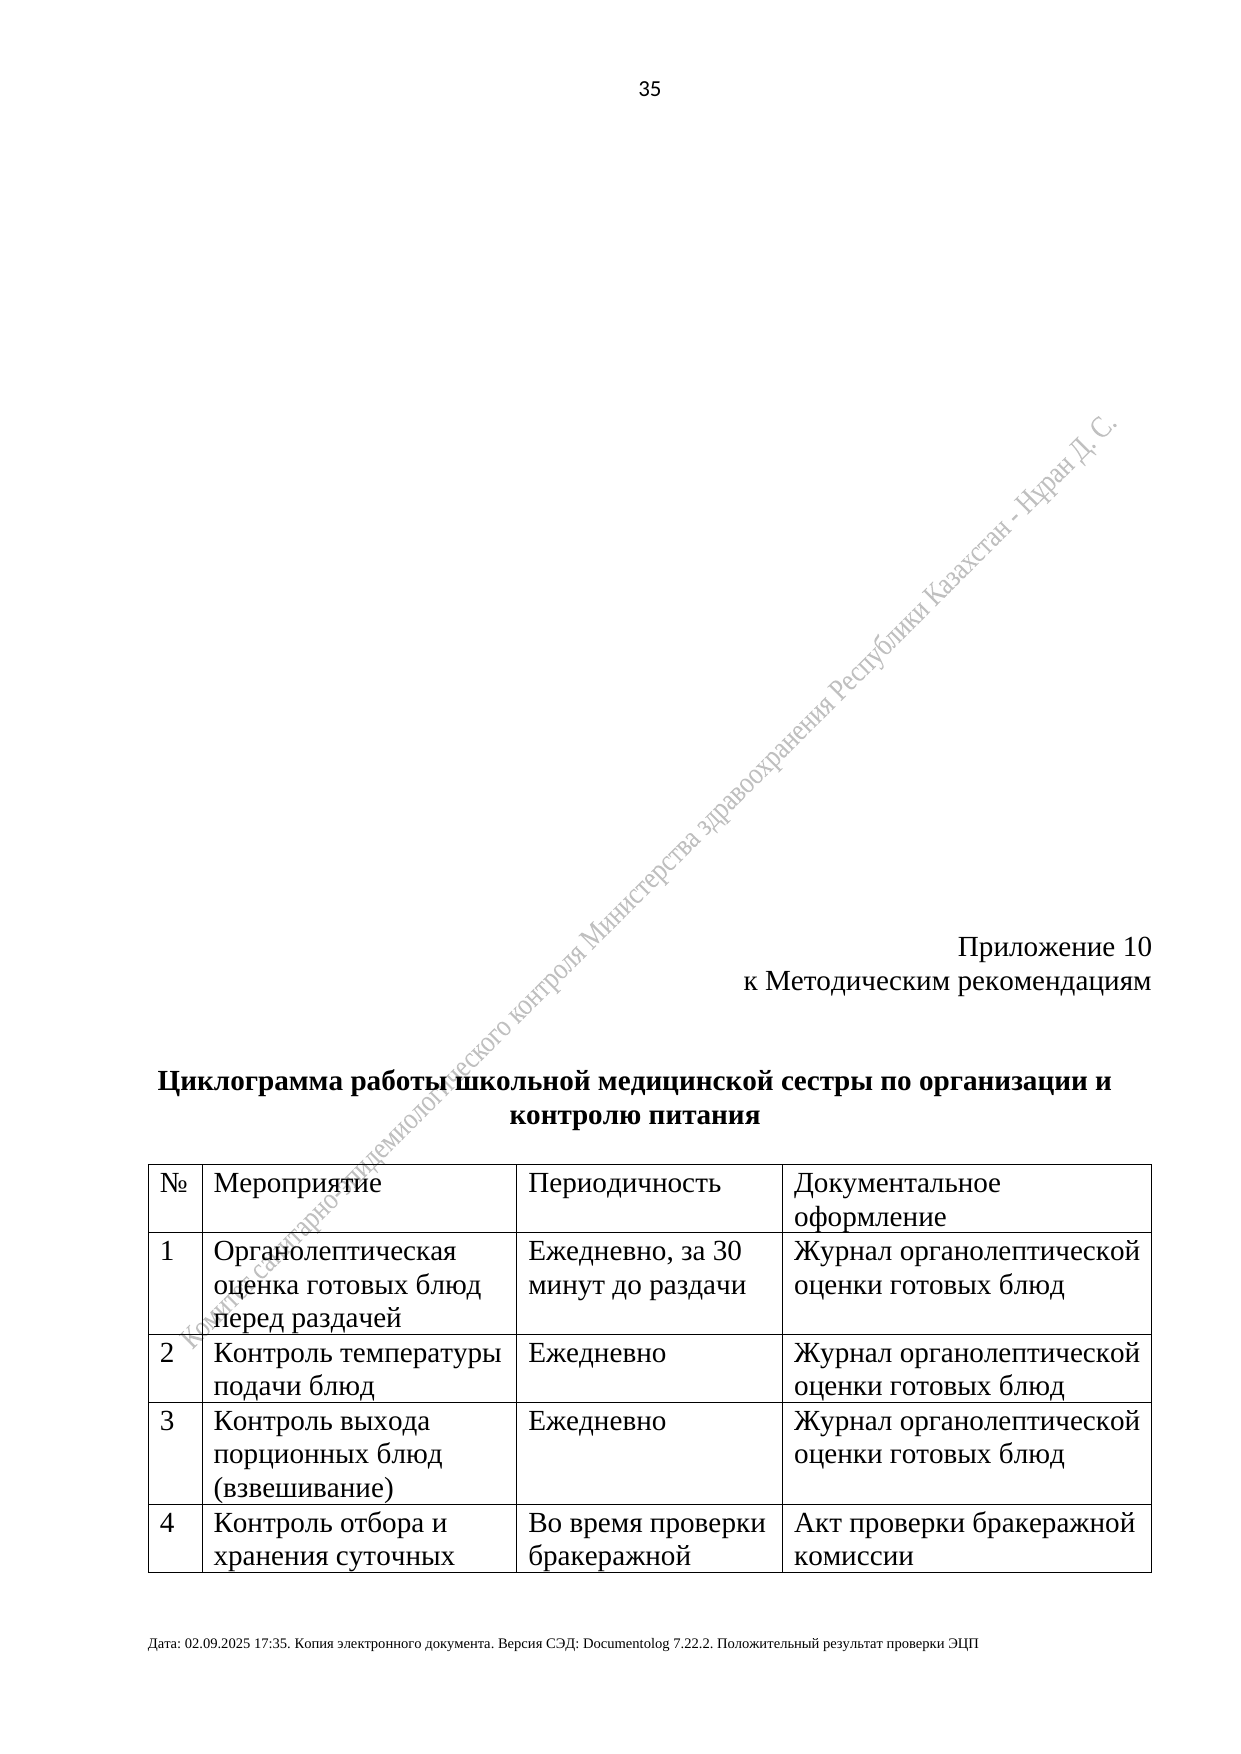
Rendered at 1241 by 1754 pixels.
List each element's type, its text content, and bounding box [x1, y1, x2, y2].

table_cell 4 [149, 1505, 202, 1572]
table_cell Ежедневно [517, 1335, 782, 1402]
table_cell Ежедневно, за 30 минут до раздачи [517, 1233, 782, 1334]
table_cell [517, 1505, 782, 1572]
table_header Периодичность [517, 1165, 782, 1232]
table_cell Журнал органолептической оценки готовых блюд [783, 1335, 1151, 1402]
table_cell 2 [149, 1335, 202, 1402]
table_cell Журнал органолептической оценки готовых блюд [783, 1403, 1151, 1504]
text Приложение 10 [148, 929, 1152, 963]
table_header Документальное оформление [783, 1165, 1151, 1232]
text Циклограмма работы школьной медицинской сестры по организации и контролю питания [148, 1063, 1122, 1131]
table_header № [149, 1165, 202, 1232]
table_cell 1 [149, 1233, 202, 1334]
table_header Мероприятие [203, 1165, 516, 1232]
table_cell Контроль выхода порционных блюд (взвешивание) [203, 1403, 516, 1504]
text к Методическим рекомендациям [148, 963, 1152, 996]
table_cell Ежедневно [517, 1403, 782, 1504]
table_cell Журнал органолептической оценки готовых блюд [783, 1233, 1151, 1334]
table_cell 3 [149, 1403, 202, 1504]
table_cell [203, 1505, 516, 1572]
table_cell Органолептическая оценка готовых блюд перед раздачей [203, 1233, 516, 1334]
table_cell Контроль температуры подачи блюд [203, 1335, 516, 1402]
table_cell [783, 1505, 1151, 1572]
